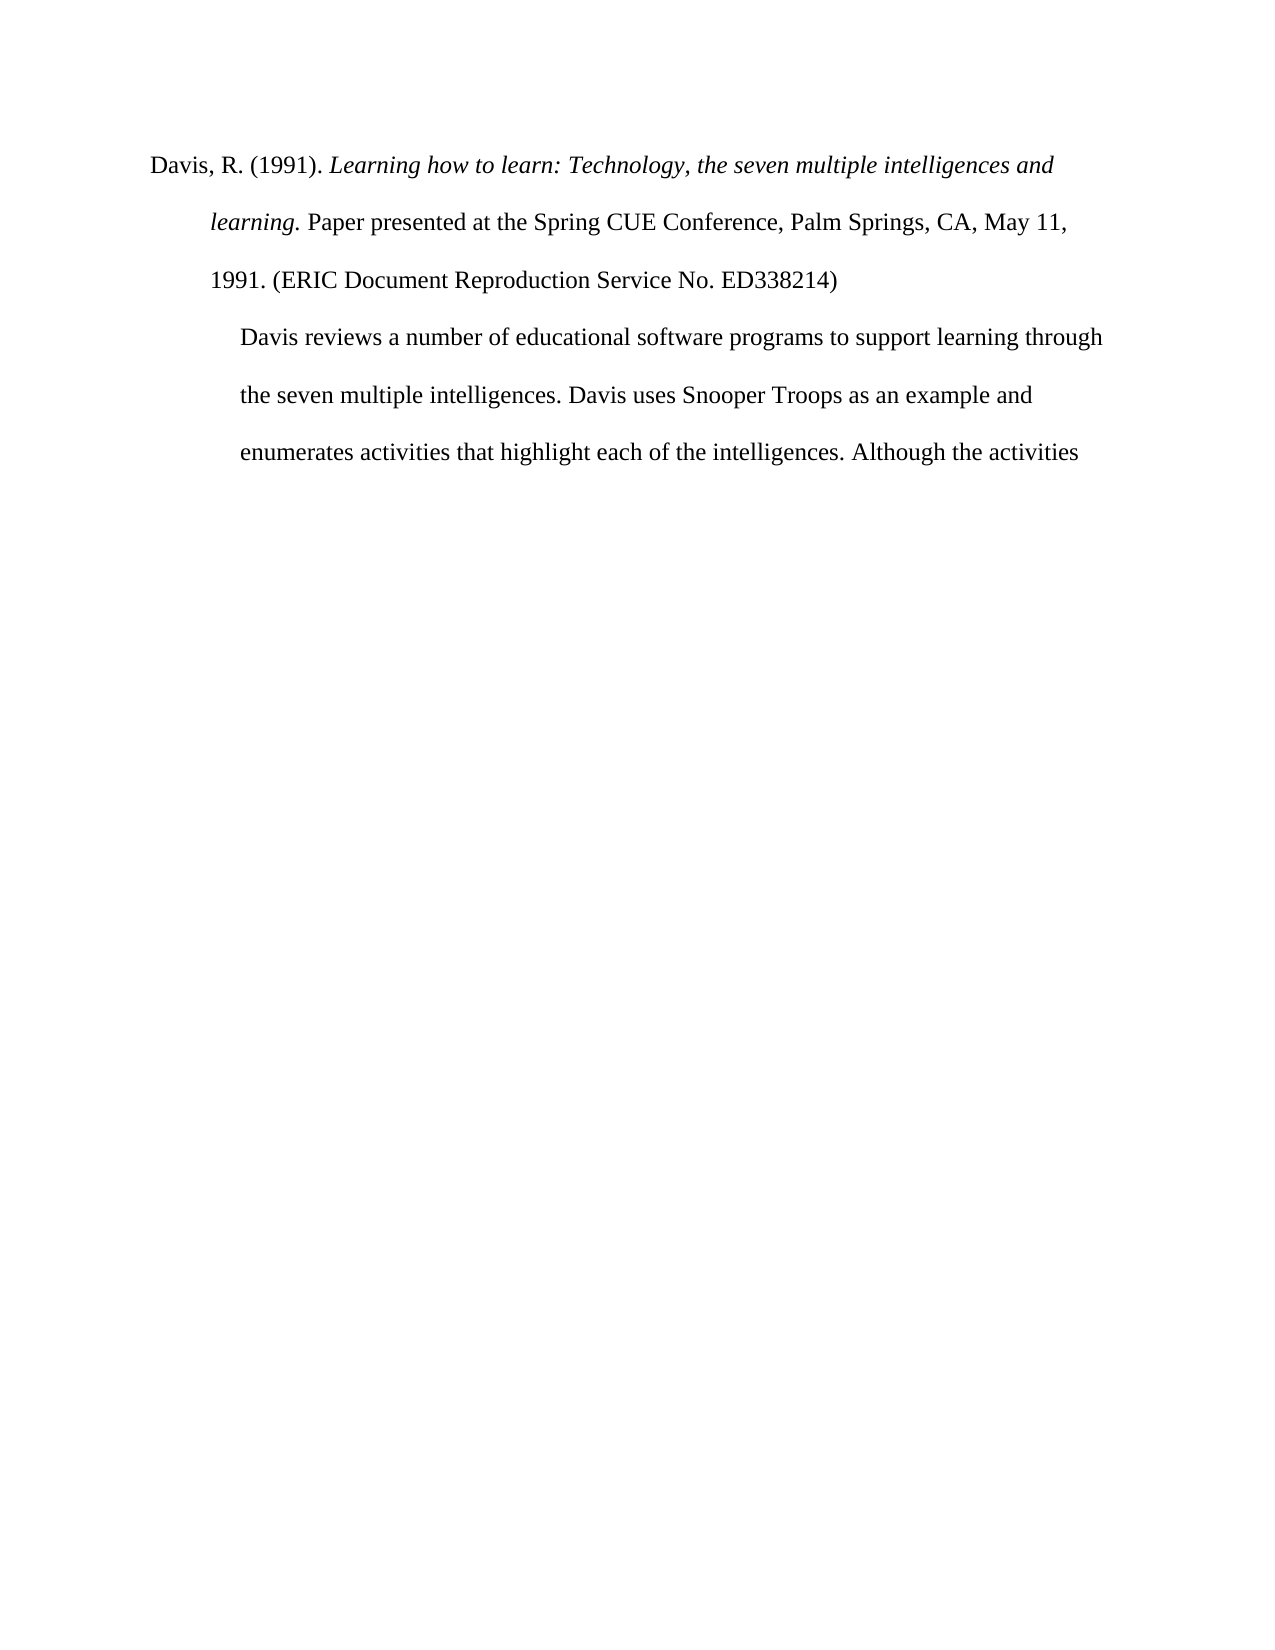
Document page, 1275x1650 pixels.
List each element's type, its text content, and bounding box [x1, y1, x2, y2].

text Davis reviews a number of educational software programs to support learning through the seven multiple intelligences. Davis uses Snooper Troops as an example and enumerates activities that highlight each of the intelligences. Although the activities [240, 322, 1125, 466]
text learning. Paper presented at the Spring CUE Conference, Palm Springs, CA, May 11, 1991. (ERIC Document Reproduction Service No. ED338214) [210, 207, 1125, 294]
text Davis, R. (1991). Learning how to learn: Technology, the seven multiple intelligences and [150, 150, 1125, 179]
